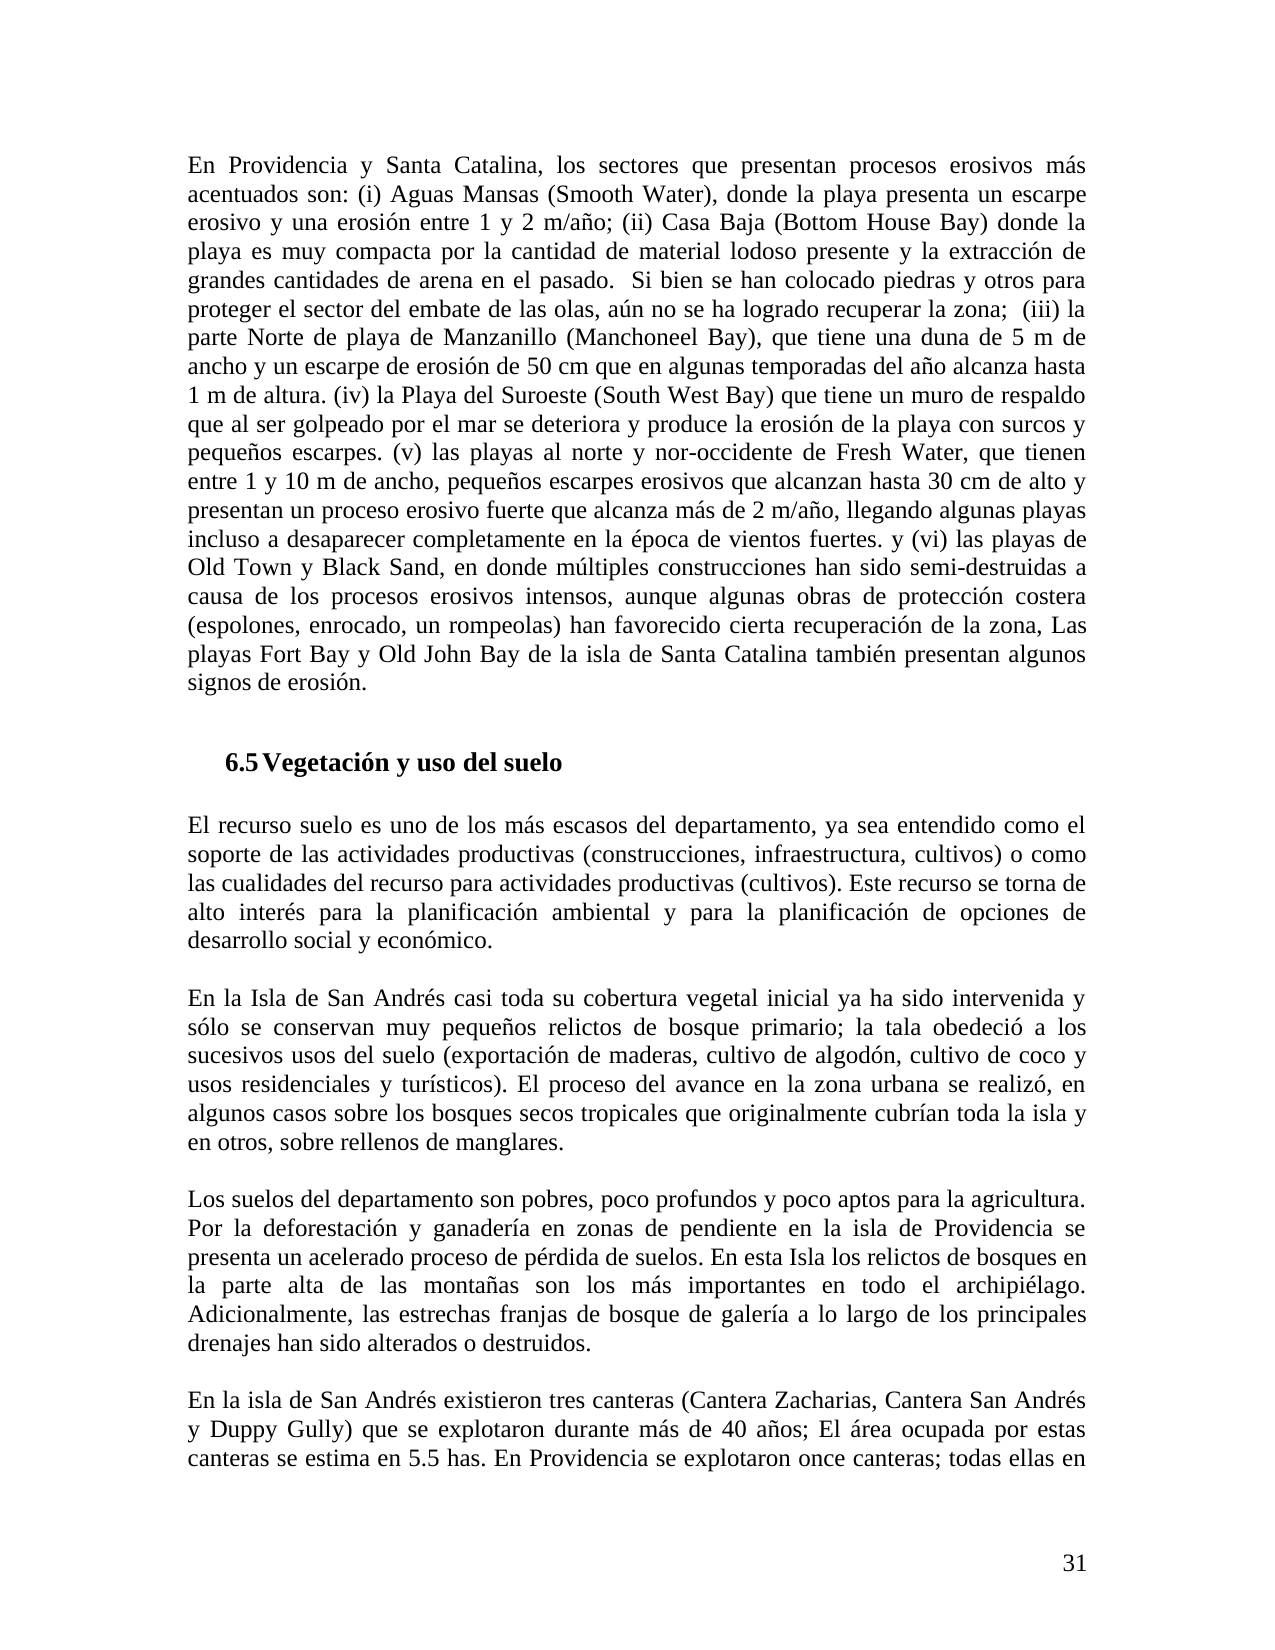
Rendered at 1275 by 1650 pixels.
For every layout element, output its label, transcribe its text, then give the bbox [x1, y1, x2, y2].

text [187, 1385, 1087, 1472]
text En la Isla de San Andrés casi toda su cobertura vegetal inicial ya ha sido intervenida y sólo se conservan muy pequeños relictos de bosque primario; la tala obedeció a los sucesivos usos del suelo (exportación de maderas, cultivo de algodón, cultivo de coco y usos residenciales y turísticos). El proceso del avance en la zona urbana se realizó, en algunos casos sobre los bosques secos tropicales que originalmente cubrían toda la isla y en otros, sobre rellenos de manglares. [187, 983, 1087, 1155]
text En Providencia y Santa Catalina, los sectores que presentan procesos erosivos más acentuados son: (i) Aguas Mansas (Smooth Water), donde la playa presenta un escarpe erosivo y una erosión entre 1 y 2 m/año; (ii) Casa Baja (Bottom House Bay) donde la playa es muy compacta por la cantidad de material lodoso presente y la extracción de grandes cantidades de arena en el pasado. Si bien se han colocado piedras y otros para proteger el sector del embate de las olas, aún no se ha logrado recuperar la zona; (iii) la parte Norte de playa de Manzanillo (Manchoneel Bay), que tiene una duna de 5 m de ancho y un escarpe de erosión de 50 cm que en algunas temporadas del año alcanza hasta 1 m de altura. (iv) la Playa del Suroeste (South West Bay) que tiene un muro de respaldo que al ser golpeado por el mar se deteriora y produce la erosión de la playa con surcos y pequeños escarpes. (v) las playas al norte y nor-occidente de Fresh Water, que tienen entre 1 y 10 m de ancho, pequeños escarpes erosivos que alcanzan hasta 30 cm de alto y presentan un proceso erosivo fuerte que alcanza más de 2 m/año, llegando algunas playas incluso a desaparecer completamente en la época de vientos fuertes. y (vi) las playas de Old Town y Black Sand, en donde múltiples construcciones han sido semi-destruidas a causa de los procesos erosivos intensos, aunque algunas obras de protección costera (espolones, enrocado, un rompeolas) han favorecido cierta recuperación de la zona, Las playas Fort Bay y Old John Bay de la isla de Santa Catalina también presentan algunos signos de erosión. [187, 150, 1087, 696]
subtitle Vegetación y uso del suelo [225, 746, 1087, 777]
text El recurso suelo es uno de los más escasos del departamento, ya sea entendido como el soporte de las actividades productivas (construcciones, infraestructura, cultivos) o como las cualidades del recurso para actividades productivas (cultivos). Este recurso se torna de alto interés para la planificación ambiental y para la planificación de opciones de desarrollo social y económico. [187, 810, 1087, 954]
text Los suelos del departamento son pobres, poco profundos y poco aptos para la agricultura. Por la deforestación y ganadería en zonas de pendiente en la isla de Providencia se presenta un acelerado proceso de pérdida de suelos. En esta Isla los relictos de bosques en la parte alta de las montañas son los más importantes en todo el archipiélago. Adicionalmente, las estrechas franjas de bosque de galería a lo largo de los principales drenajes han sido alterados o destruidos. [187, 1184, 1087, 1357]
